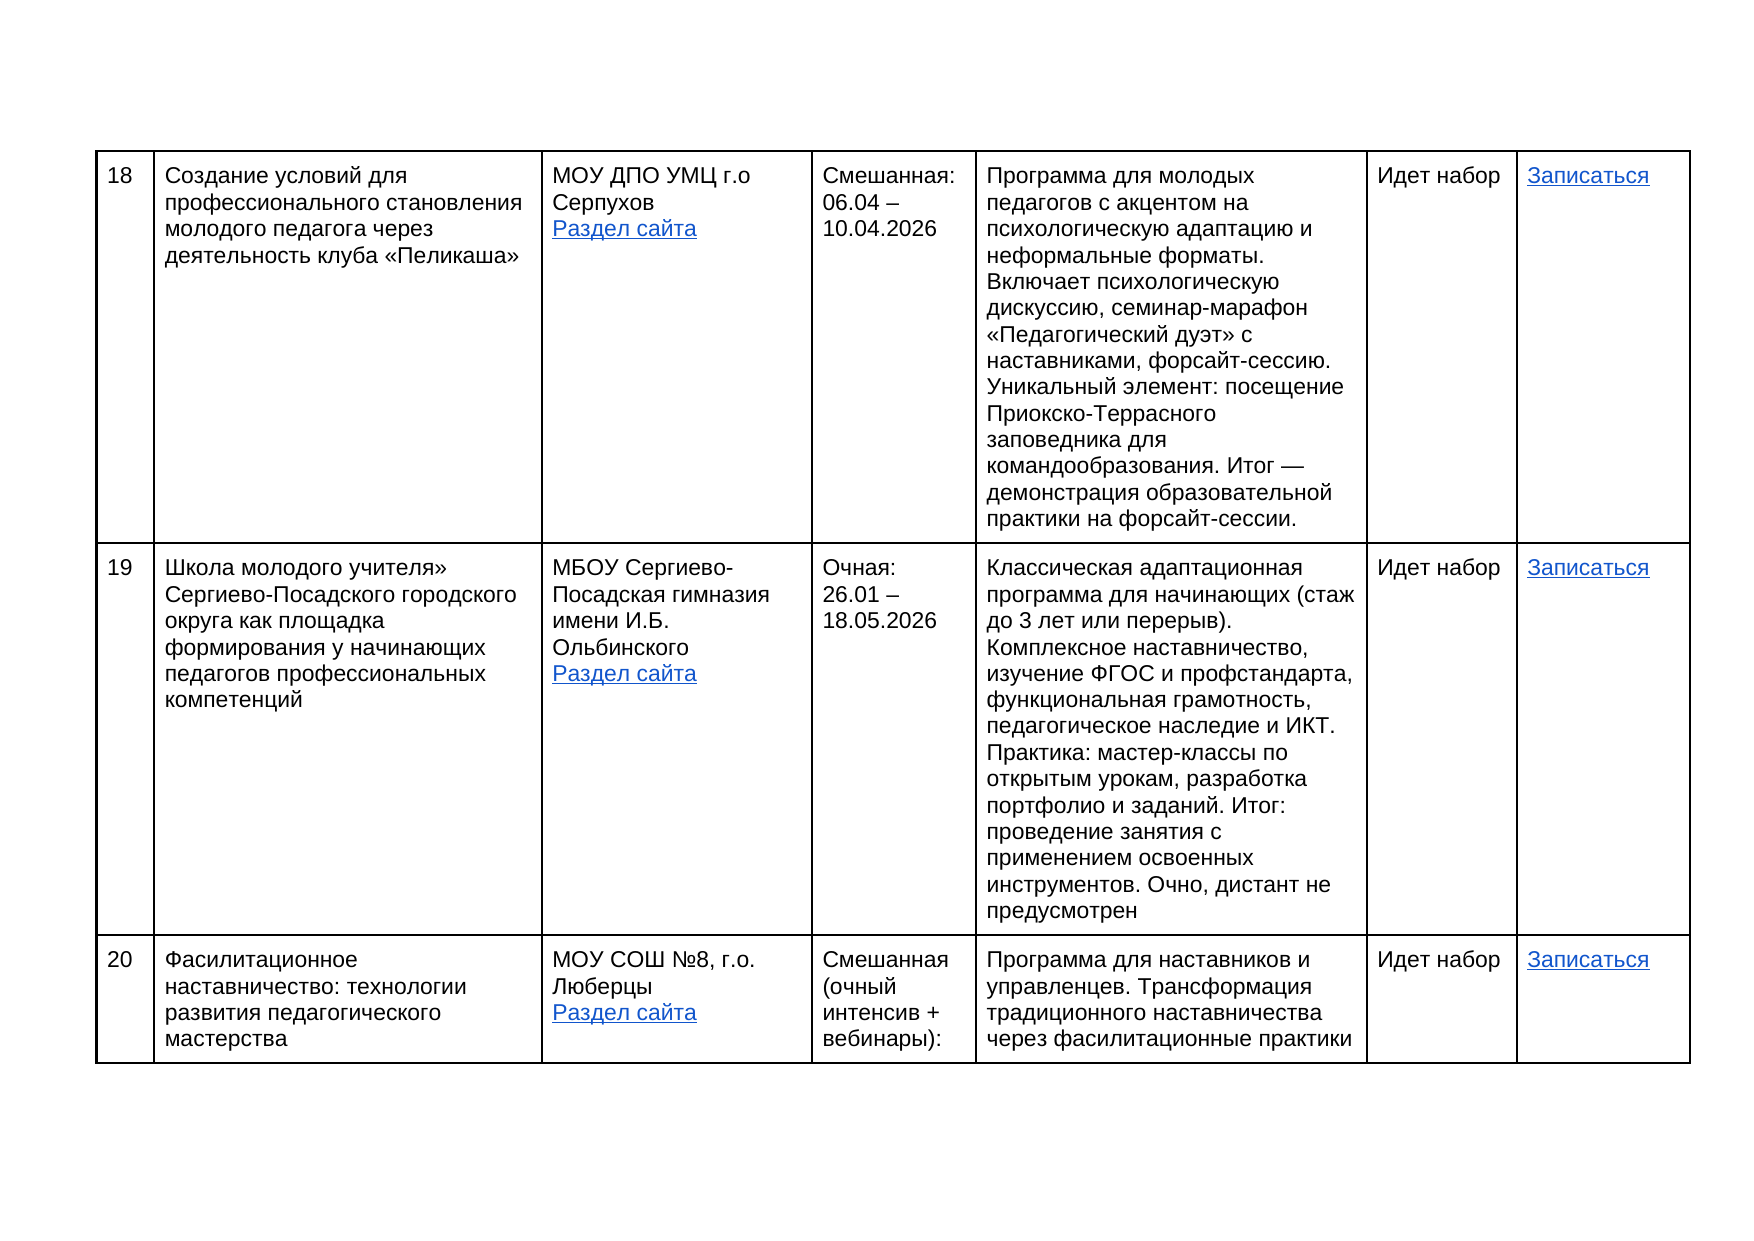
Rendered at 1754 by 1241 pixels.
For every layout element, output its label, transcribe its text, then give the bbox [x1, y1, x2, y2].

table_cell Записаться [1518, 152, 1689, 542]
table_cell Создание условий для профессионального становления молодого педагога через деятельность клуба «Пеликаша» [155, 152, 541, 542]
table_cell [977, 936, 1366, 1062]
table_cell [813, 936, 975, 1062]
table_cell Идет набор [1368, 936, 1516, 1062]
table_cell Идет набор [1368, 152, 1516, 542]
table_cell 20 [98, 936, 153, 1062]
table_cell Идет набор [1368, 544, 1516, 934]
table_cell Записаться [1518, 936, 1689, 1062]
table_cell Программа для молодых педагогов с акцентом на психологическую адаптацию и неформальные форматы. Включает психологическую дискуссию, семинар-марафон «Педагогический дуэт» с наставниками, форсайт-сессию. Уникальный элемент: посещение Приокско-Террасного заповедника для командообразования. Итог — демонстрация образовательной практики на форсайт-сессии. [977, 152, 1366, 542]
table_cell Классическая адаптационная программа для начинающих (стаж до 3 лет или перерыв). Комплексное наставничество, изучение ФГОС и профстандарта, функциональная грамотность, педагогическое наследие и ИКТ. Практика: мастер-классы по открытым урокам, разработка портфолио и заданий. Итог: проведение занятия с применением освоенных инструментов. Очно, дистант не предусмотрен [977, 544, 1366, 934]
table_cell Записаться [1518, 544, 1689, 934]
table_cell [155, 936, 541, 1062]
table_cell Школа молодого учителя» Сергиево-Посадского городского округа как площадка формирования у начинающих педагогов профессиональных компетенций [155, 544, 541, 934]
table_cell Очная: 26.01 – 18.05.2026 [813, 544, 975, 934]
table_cell Смешанная: 06.04 – 10.04.2026 [813, 152, 975, 542]
table_cell МОУ ДПО УМЦ г.о Серпухов Раздел сайта [543, 152, 811, 542]
table_cell 18 [98, 152, 153, 542]
table_cell МБОУ Сергиево-Посадская гимназия имени И.Б. Ольбинского Раздел сайта [543, 544, 811, 934]
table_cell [543, 936, 811, 1062]
table_cell 19 [98, 544, 153, 934]
